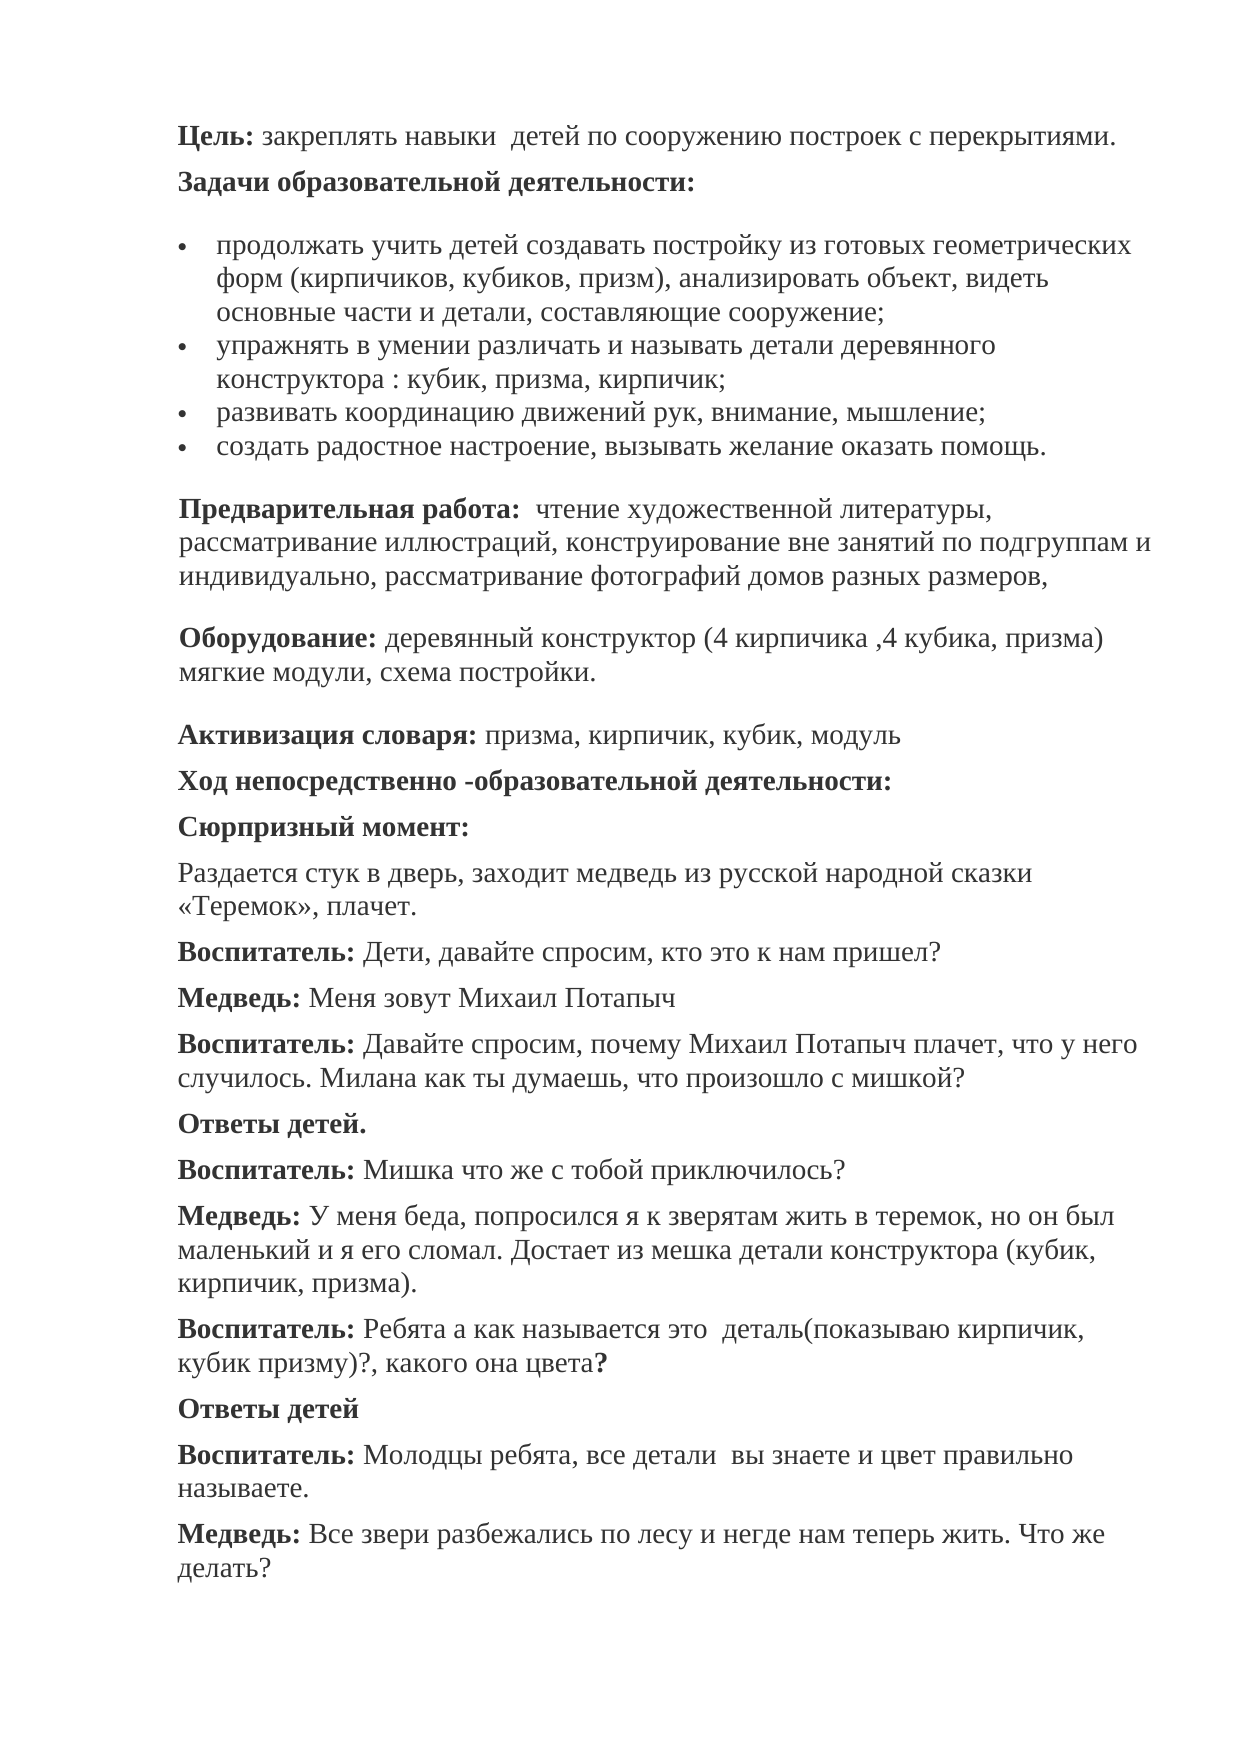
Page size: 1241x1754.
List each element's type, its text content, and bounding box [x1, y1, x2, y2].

text Цель: закреплять навыки детей по сооружению построек с перекрытиями. [177, 118, 1152, 152]
text Медведь: У меня беда, попросился я к зверятам жить в теремок, но он был маленький и я его сломал. Достает из мешка детали конструктора (кубик, кирпичик, призма). [177, 1198, 1152, 1299]
text Медведь: Меня зовут Михаил Потапыч [177, 981, 1152, 1014]
list создать радостное настроение, вызывать желание оказать помощь. [179, 428, 1152, 462]
list развивать координацию движений рук, внимание, мышление; [179, 394, 1152, 428]
text Воспитатель: Мишка что же с тобой приключилось? [177, 1152, 1152, 1186]
text Активизация словаря: призма, кирпичик, кубик, модуль [177, 717, 1152, 750]
text Ответы детей. [177, 1106, 1152, 1140]
text Сюрпризный момент: [177, 809, 1152, 842]
text Задачи образовательной деятельности: [177, 164, 1152, 198]
text Ответы детей [177, 1391, 1152, 1424]
list продолжать учить детей создавать постройку из готовых геометрических форм (кирпичиков, кубиков, призм), анализировать объект, видеть основные части и детали, составляющие сооружение; [179, 227, 1152, 327]
text Воспитатель: Ребята а как называется это деталь(показываю кирпичик, кубик призму)?, какого она цвета? [177, 1311, 1152, 1378]
list упражнять в умении различать и называть детали деревянного конструктора : кубик, призма, кирпичик; [179, 327, 1152, 394]
text Воспитатель: Давайте спросим, почему Михаил Потапыч плачет, что у него случилось. Милана как ты думаешь, что произошло с мишкой? [177, 1027, 1152, 1094]
text Оборудование: деревянный конструктор (4 кирпичика ,4 кубика, призма) мягкие модули, схема постройки. [179, 621, 1152, 688]
text Ход непосредственно -образовательной деятельности: [177, 763, 1152, 796]
text Предварительная работа: чтение художественной литературы, рассматривание иллюстраций, конструирование вне занятий по подгруппам и индивидуально, рассматривание фотографий домов разных размеров, [179, 491, 1152, 591]
text Раздается стук в дверь, заходит медведь из русской народной сказки «Теремок», плачет. [177, 855, 1152, 922]
text Воспитатель: Молодцы ребята, все детали вы знаете и цвет правильно называете. [177, 1437, 1152, 1504]
text Медведь: Все звери разбежались по лесу и негде нам теперь жить. Что же делать? [177, 1517, 1152, 1584]
text Воспитатель: Дети, давайте спросим, кто это к нам пришел? [177, 934, 1152, 968]
